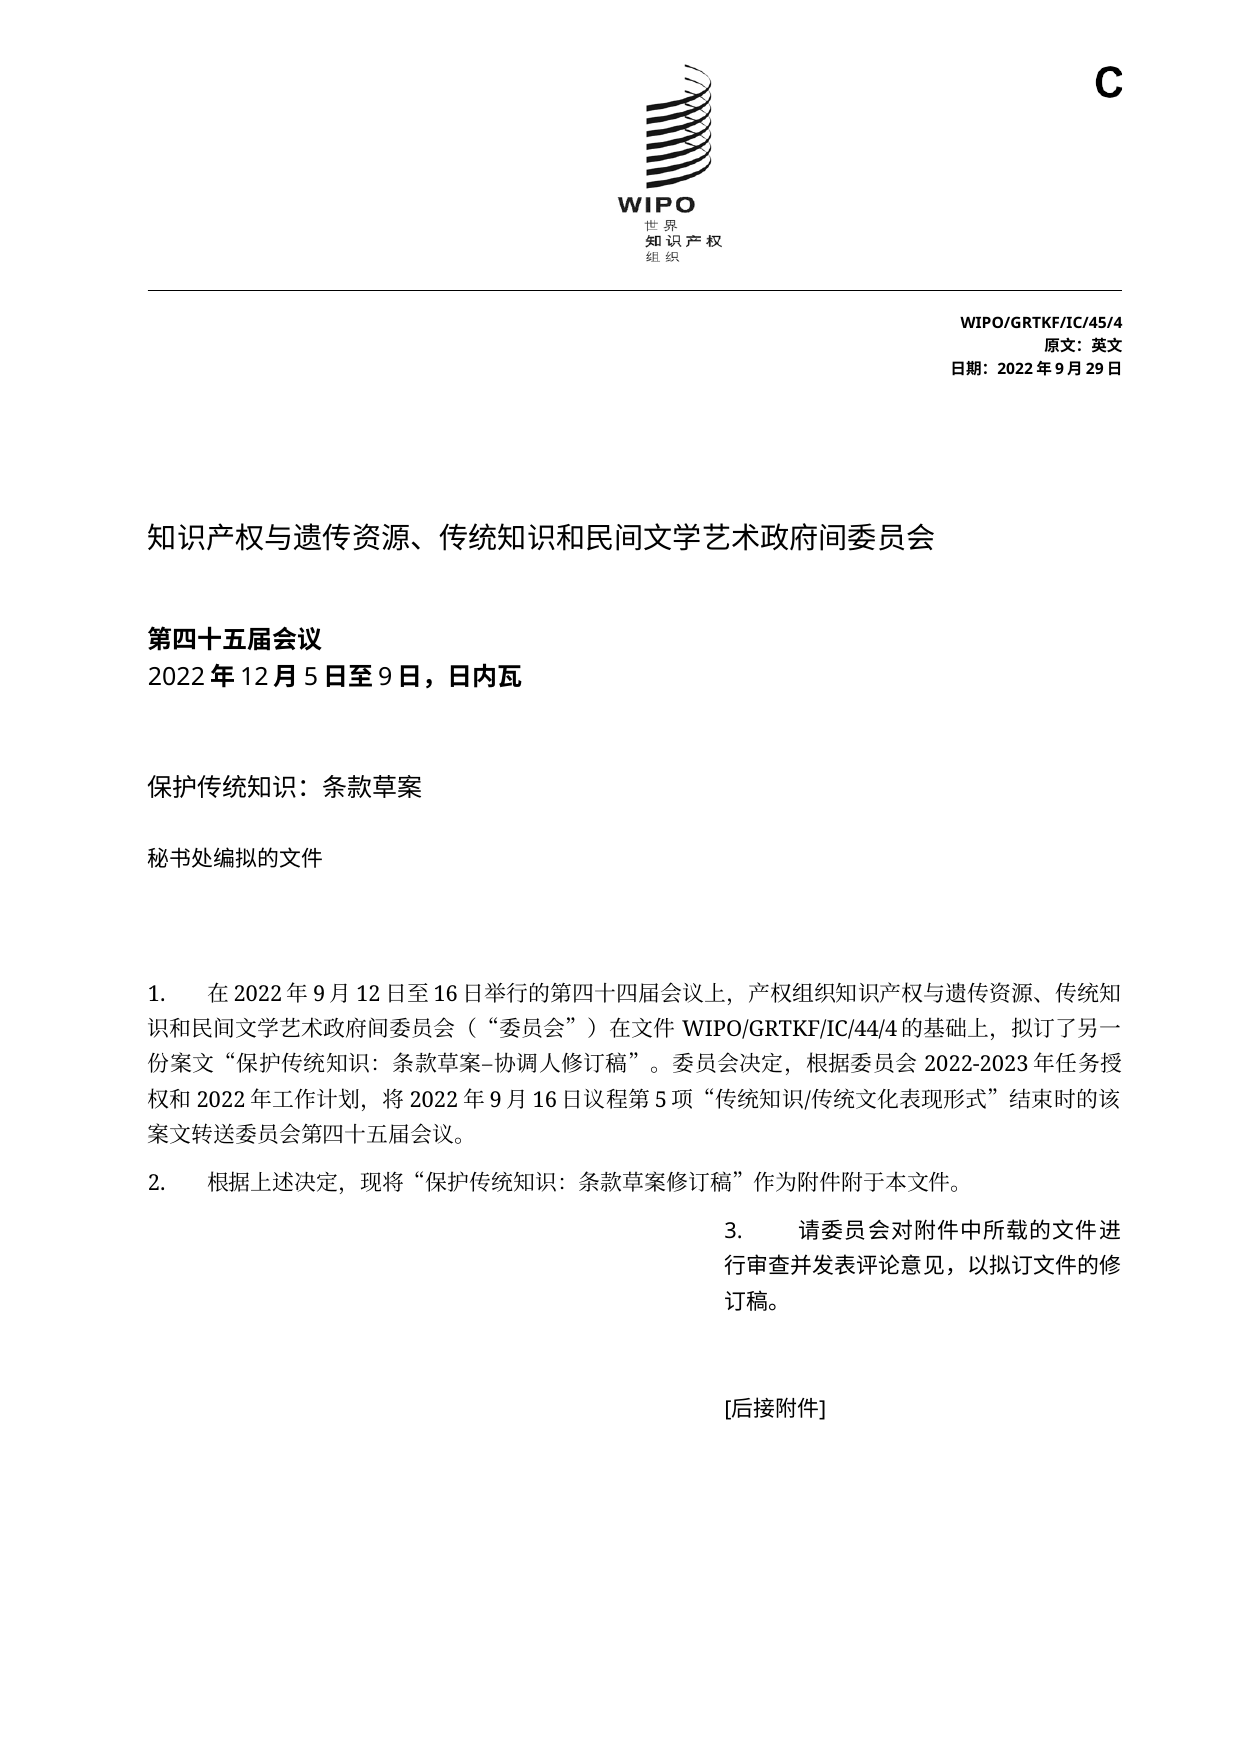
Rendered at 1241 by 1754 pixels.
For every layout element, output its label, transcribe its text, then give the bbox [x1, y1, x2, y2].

text WIPO/GRTKF/IC/45/4 [148, 291, 1122, 333]
text [后接附件] [724, 1391, 1122, 1423]
text 保护传统知识：条款草案 [148, 767, 1122, 803]
text 日期：2022年9月29日 [148, 356, 1122, 379]
text . 请委员会对附件中所载的文件进行审查并发表评论意见，以拟订文件的修订稿。 [724, 1210, 1122, 1316]
text 第四十五届会议 2022年12月5日至9日，日内瓦 [148, 620, 1122, 692]
text 原文：英文 [148, 333, 1122, 356]
picture [613, 59, 1123, 278]
text 知识产权与遗传资源、传统知识和民间文学艺术政府间委员会 [148, 515, 1122, 557]
text 秘书处编拟的文件 [148, 841, 1122, 873]
text . 在2022年9月12日至16日举行的第四十四届会议上，产权组织知识产权与遗传资源、传统知识和民间文学艺术政府间委员会（“委员会”）在文件WIPO/GRTKF/IC/44/4的基础上，拟订了另一份案文“保护传统知识：条款草案–协调人修订稿”。委员会决定，根据委员会2022-2023年任务授权和2022年工作计划，将2022年9月16日议程第5项“传统知识/传统文化表现形式”结束时的该案文转送委员会第四十五届会议。 [148, 973, 1122, 1150]
text . 根据上述决定，现将“保护传统知识：条款草案修订稿”作为附件附于本文件。 [148, 1162, 1122, 1198]
